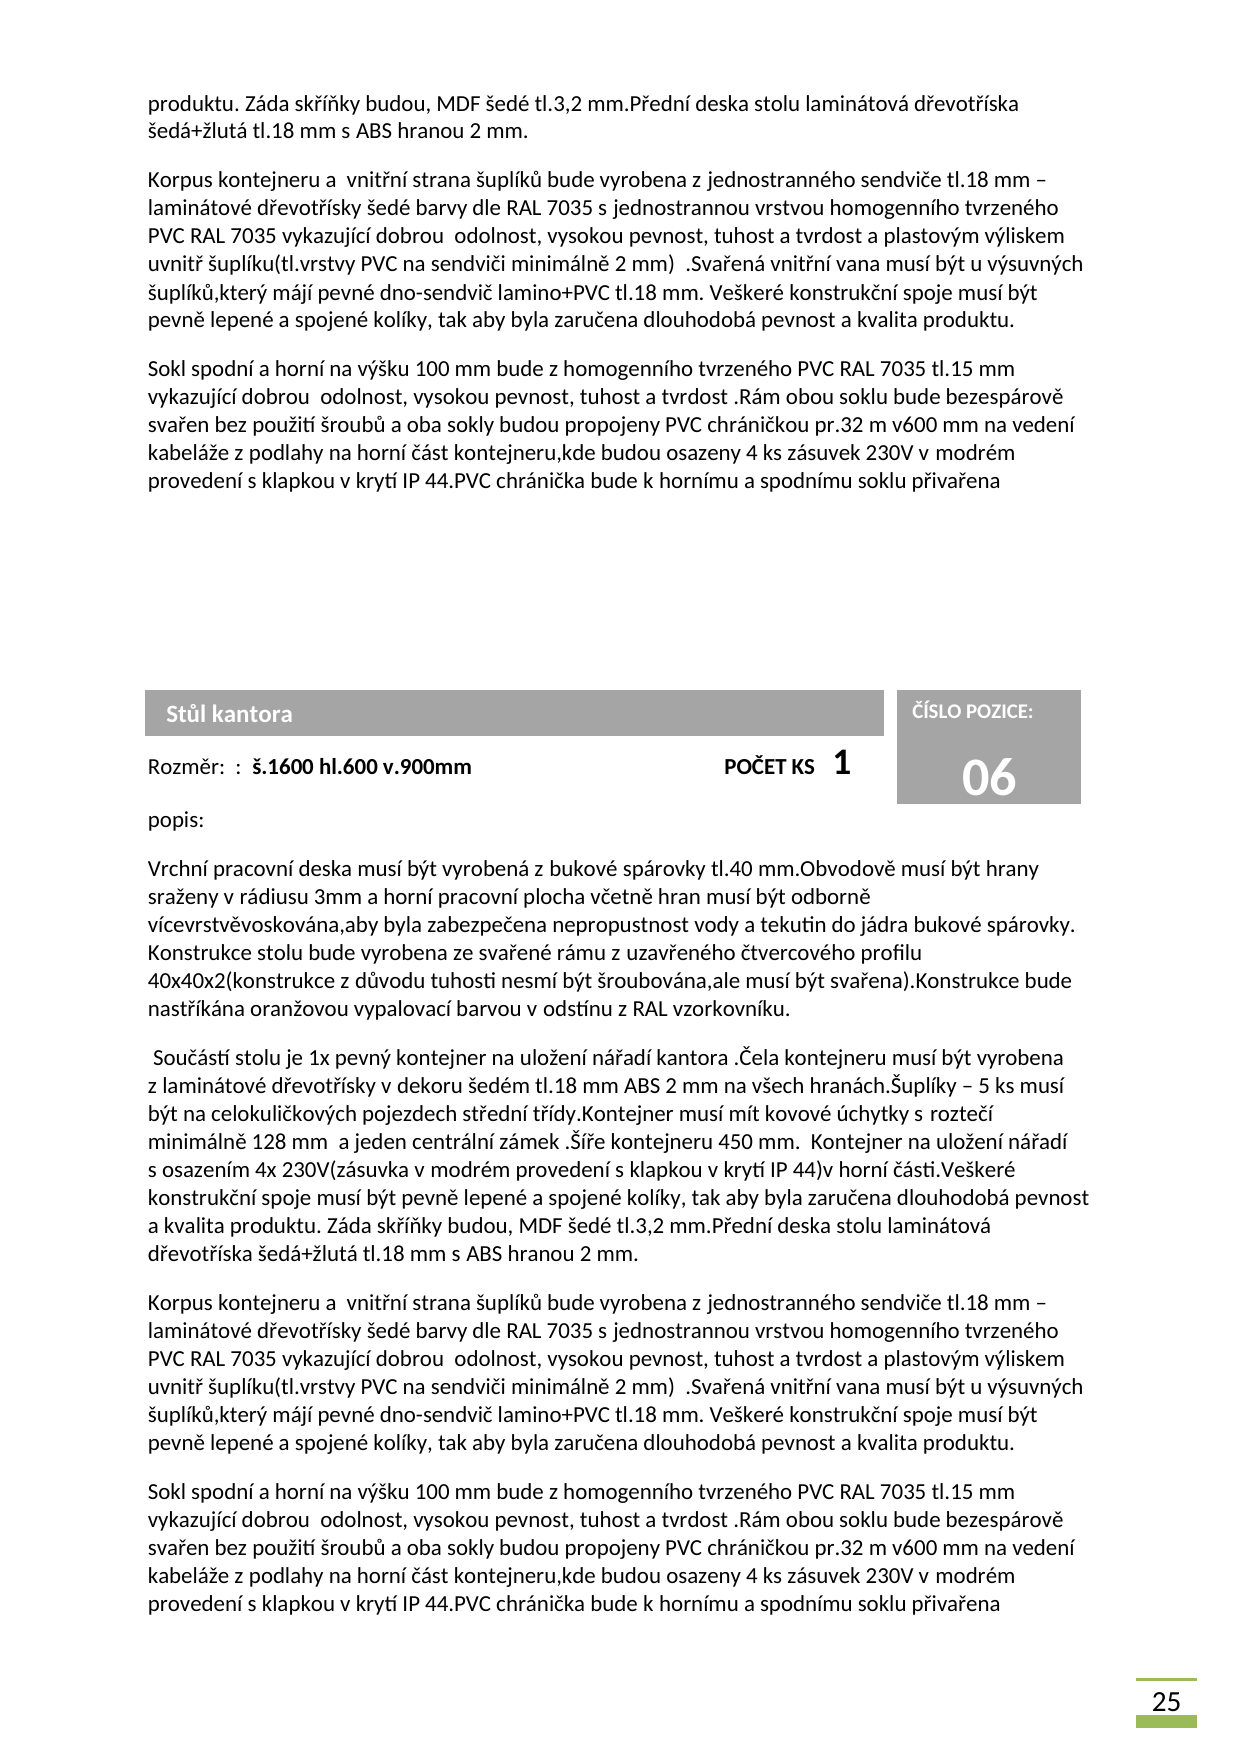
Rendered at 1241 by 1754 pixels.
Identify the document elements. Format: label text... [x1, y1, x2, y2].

text Vrchní pracovní deska musí být vyrobená z bukové spárovky tl.40 mm.Obvodově musí být hrany sraženy v rádiusu 3mm a horní pracovní plocha včetně hran musí být odborně vícevrstvěvoskována,aby byla zabezpečena nepropustnost vody a tekutin do jádra bukové spárovky. Konstrukce stolu bude vyrobena ze svařené rámu z uzavřeného čtvercového profilu 40x40x2(konstrukce z důvodu tuhosti nesmí být šroubována,ale musí být svařena).Konstrukce bude nastříkána oranžovou vypalovací barvou v odstínu z RAL vzorkovníku. [148, 854, 1092, 1022]
text Sokl spodní a horní na výšku 100 mm bude z homogenního tvrzeného PVC RAL 7035 tl.15 mm vykazující dobrou odolnost, vysokou pevnost, tuhost a tvrdost .Rám obou soklu bude bezespárově svařen bez použití šroubů a oba sokly budou propojeny PVC chráničkou pr.32 m v600 mm na vedení kabeláže z podlahy na horní část kontejneru,kde budou osazeny 4 ks zásuvek 230V v modrém provedení s klapkou v krytí IP 44.PVC chránička bude k hornímu a spodnímu soklu přivařena [148, 354, 1092, 494]
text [148, 89, 1092, 145]
text Součástí stolu je 1x pevný kontejner na uložení nářadí kantora .Čela kontejneru musí být vyrobena z laminátové dřevotřísky v dekoru šedém tl.18 mm ABS 2 mm na všech hranách.Šuplíky – 5 ks musí být na celokuličkových pojezdech střední třídy.Kontejner musí mít kovové úchytky s roztečí minimálně 128 mm a jeden centrální zámek .Šíře kontejneru 450 mm. Kontejner na uložení nářadí s osazením 4x 230V(zásuvka v modrém provedení s klapkou v krytí IP 44)v horní části.Veškeré konstrukční spoje musí být pevně lepené a spojené kolíky, tak aby byla zaručena dlouhodobá pevnost a kvalita produktu. Záda skříňky budou, MDF šedé tl.3,2 mm.Přední deska stolu laminátová dřevotříska šedá+žlutá tl.18 mm s ABS hranou 2 mm. [148, 1043, 1092, 1267]
text Rozměr: : š.1600 hl.600 v.900mm POČET KS 1 [148, 738, 897, 784]
text Korpus kontejneru a vnitřní strana šuplíků bude vyrobena z jednostranného sendviče tl.18 mm –laminátové dřevotřísky šedé barvy dle RAL 7035 s jednostrannou vrstvou homogenního tvrzeného PVC RAL 7035 vykazující dobrou odolnost, vysokou pevnost, tuhost a tvrdost a plastovým výliskem uvnitř šuplíku(tl.vrstvy PVC na sendviči minimálně 2 mm) .Svařená vnitřní vana musí být u výsuvných šuplíků,který májí pevné dno-sendvič lamino+PVC tl.18 mm. Veškeré konstrukční spoje musí být pevně lepené a spojené kolíky, tak aby byla zaručena dlouhodobá pevnost a kvalita produktu. [148, 1288, 1092, 1456]
text popis: [148, 805, 1092, 833]
text Sokl spodní a horní na výšku 100 mm bude z homogenního tvrzeného PVC RAL 7035 tl.15 mm vykazující dobrou odolnost, vysokou pevnost, tuhost a tvrdost .Rám obou soklu bude bezespárově svařen bez použití šroubů a oba sokly budou propojeny PVC chráničkou pr.32 m v600 mm na vedení kabeláže z podlahy na horní část kontejneru,kde budou osazeny 4 ks zásuvek 230V v modrém provedení s klapkou v krytí IP 44.PVC chránička bude k hornímu a spodnímu soklu přivařena [148, 1477, 1092, 1617]
text Korpus kontejneru a vnitřní strana šuplíků bude vyrobena z jednostranného sendviče tl.18 mm –laminátové dřevotřísky šedé barvy dle RAL 7035 s jednostrannou vrstvou homogenního tvrzeného PVC RAL 7035 vykazující dobrou odolnost, vysokou pevnost, tuhost a tvrdost a plastovým výliskem uvnitř šuplíku(tl.vrstvy PVC na sendviči minimálně 2 mm) .Svařená vnitřní vana musí být u výsuvných šuplíků,který májí pevné dno-sendvič lamino+PVC tl.18 mm. Veškeré konstrukční spoje musí být pevně lepené a spojené kolíky, tak aby byla zaručena dlouhodobá pevnost a kvalita produktu. [148, 166, 1092, 334]
